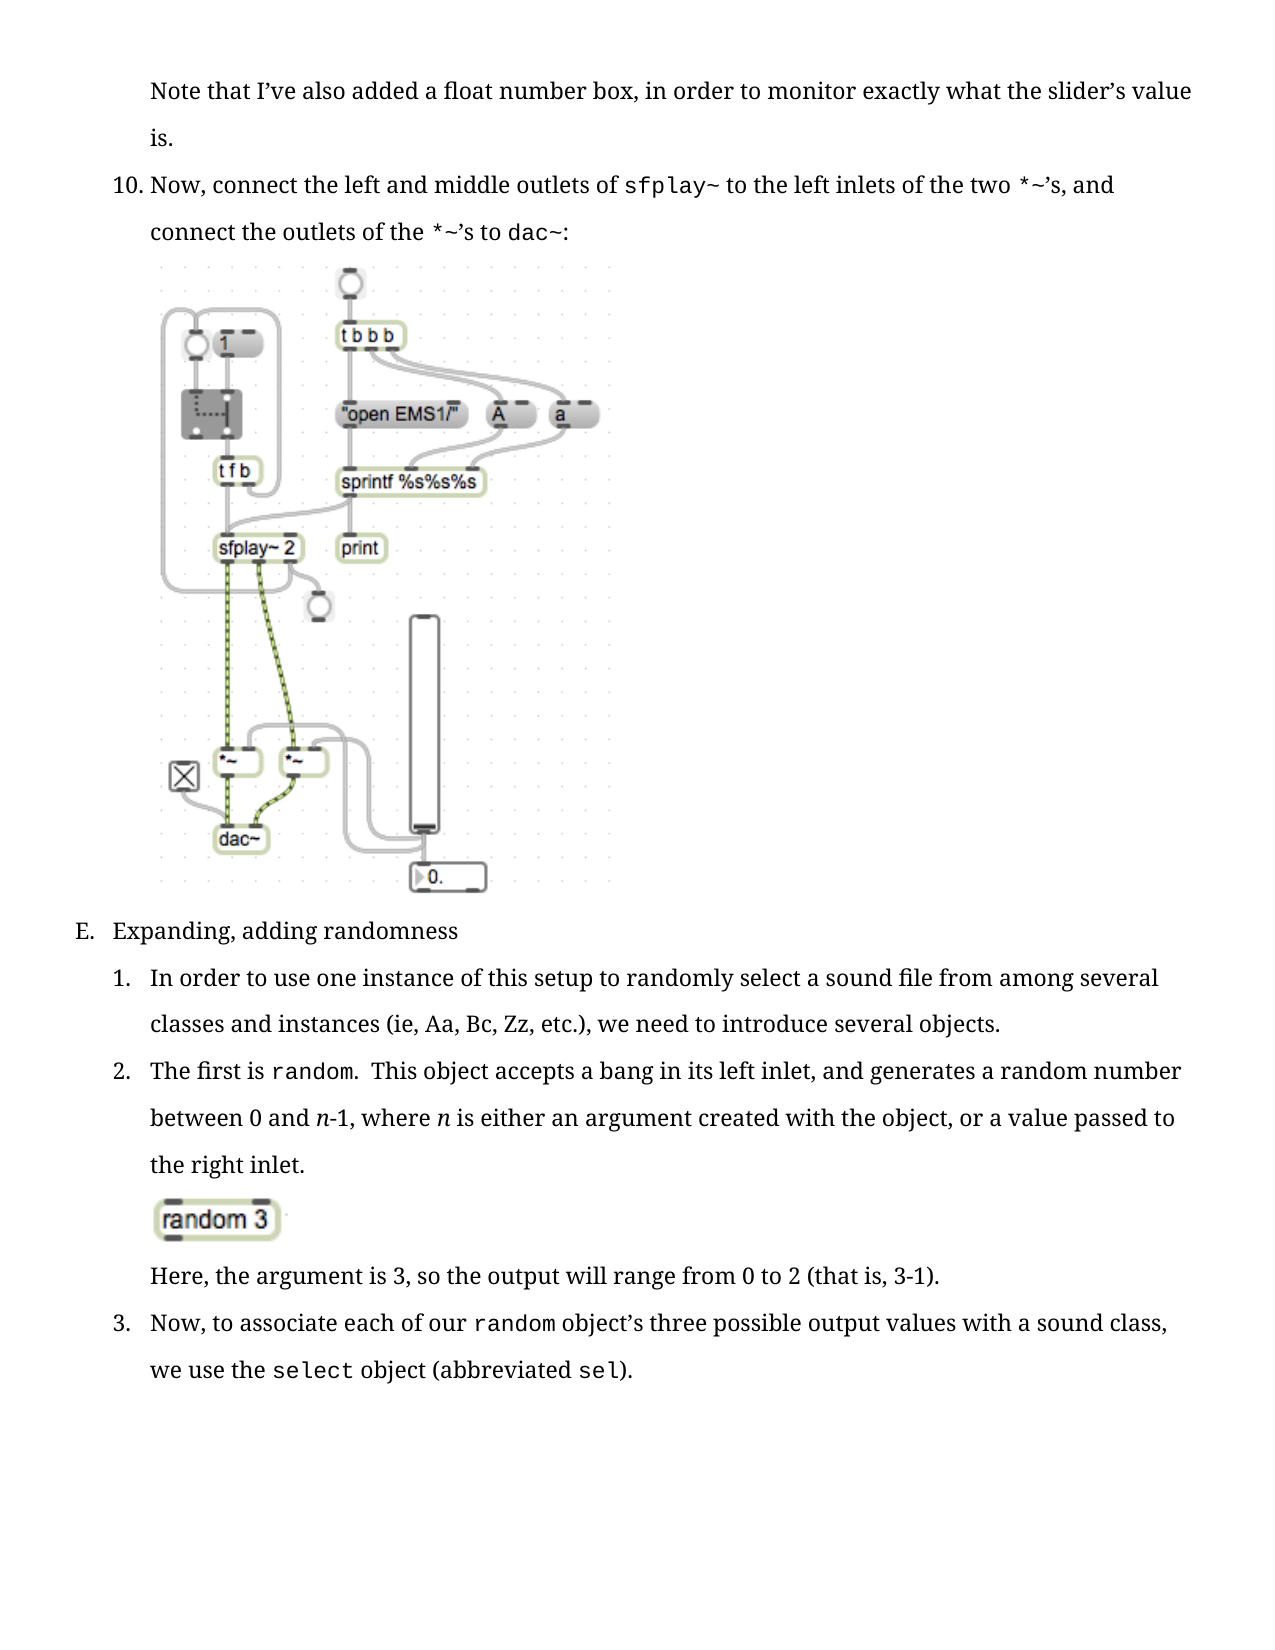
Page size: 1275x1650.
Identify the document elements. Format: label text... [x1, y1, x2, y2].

picture [150, 1196, 288, 1246]
list In order to use one instance of this setup to randomly select a sound file from among several classes and instances (ie, Aa, Bc, Zz, etc.), we need to introduce several objects. [112, 961, 1200, 1039]
list Now, to associate each of our random object’s three possible output values with a sound class, we use the select object (abbreviated sel). [112, 1307, 1200, 1386]
list The first is random. This object accepts a bang in its left inlet, and generates a random number between 0 and n-1, where n is either an argument created with the object, or a value passed to the right inlet. [112, 1055, 1200, 1180]
list Here, the argument is 3, so the output will range from 0 to 2 (that is, 3-1). [150, 1260, 1200, 1292]
list Note that I’ve also added a float number box, in order to monitor exactly what the slider’s value is. [150, 75, 1200, 153]
list Expanding, adding randomness [75, 914, 1200, 946]
picture [150, 262, 615, 901]
list Now, connect the left and middle outlets of sfplay~ to the left inlets of the two *~’s, and connect the outlets of the *~’s to dac~: [112, 169, 1200, 247]
